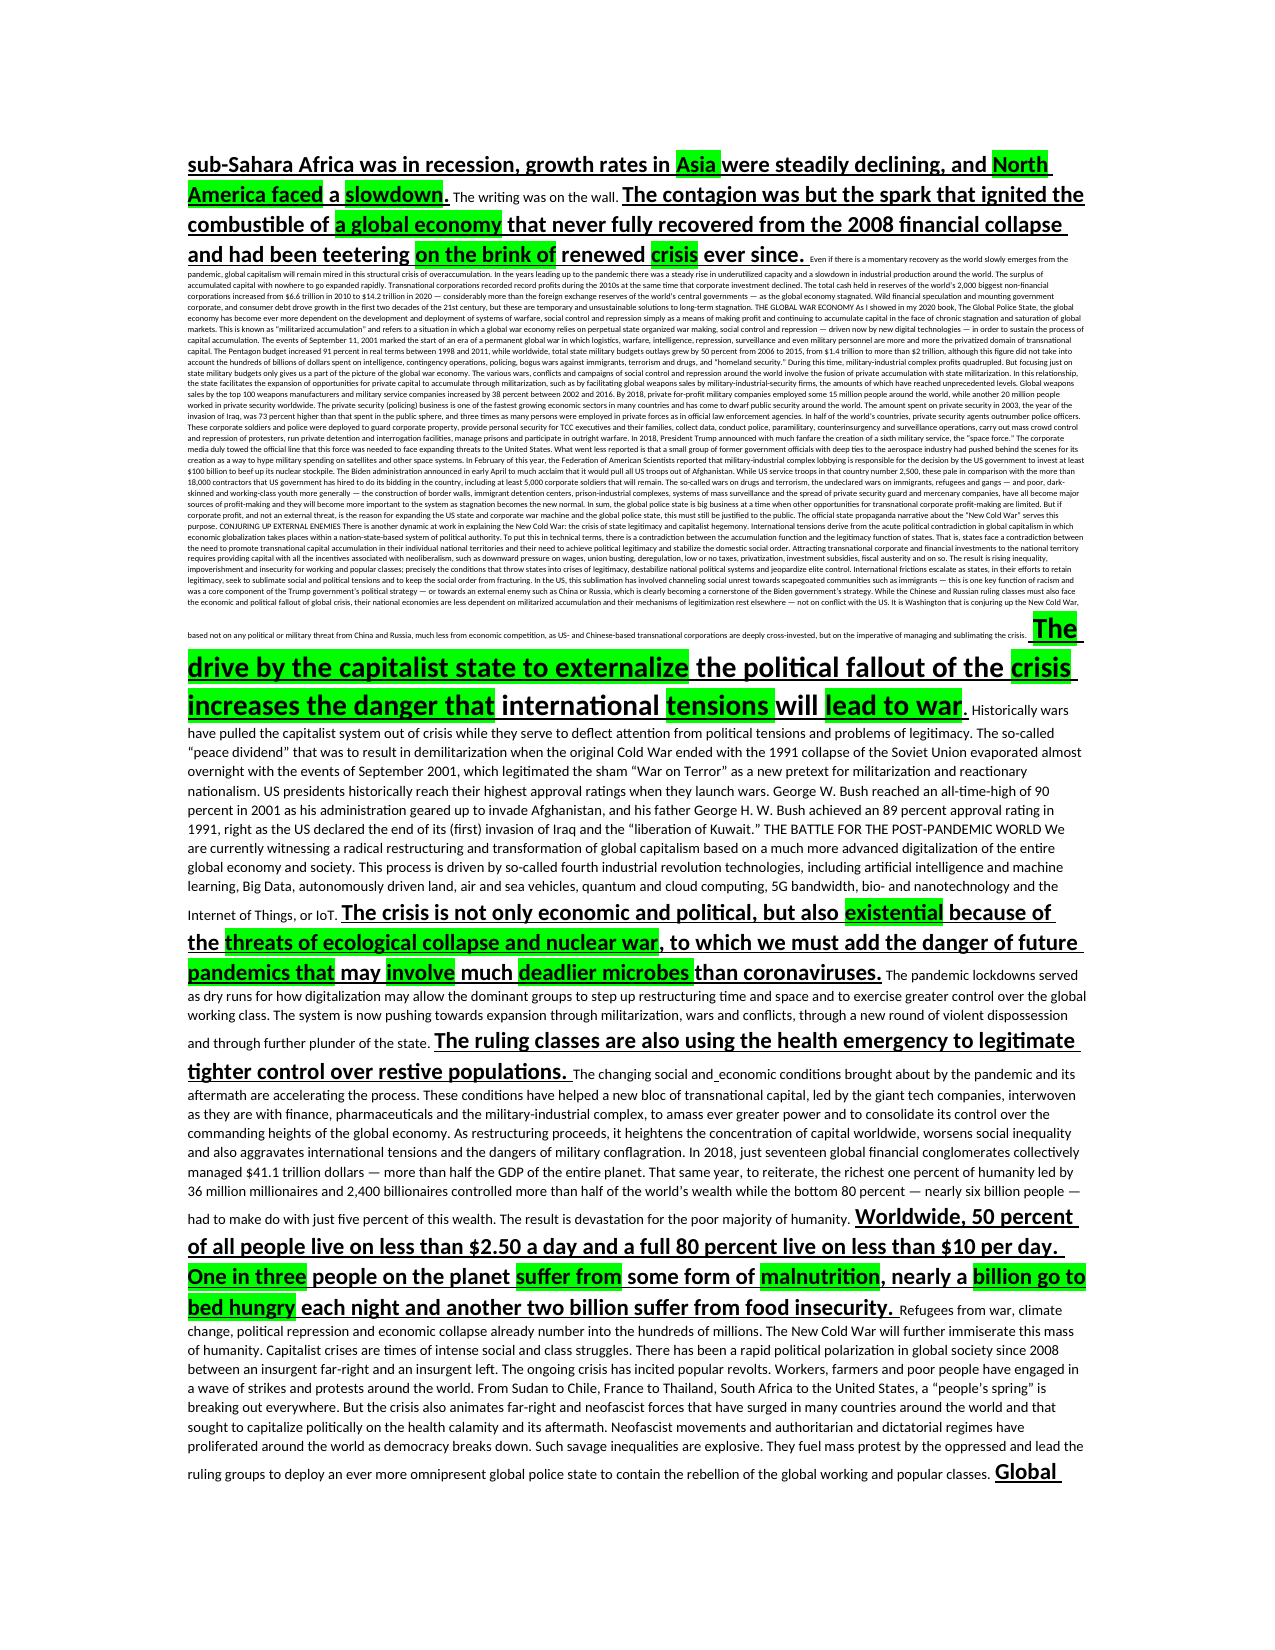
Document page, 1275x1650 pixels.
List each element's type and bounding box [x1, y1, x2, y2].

text [187, 150, 1087, 1485]
